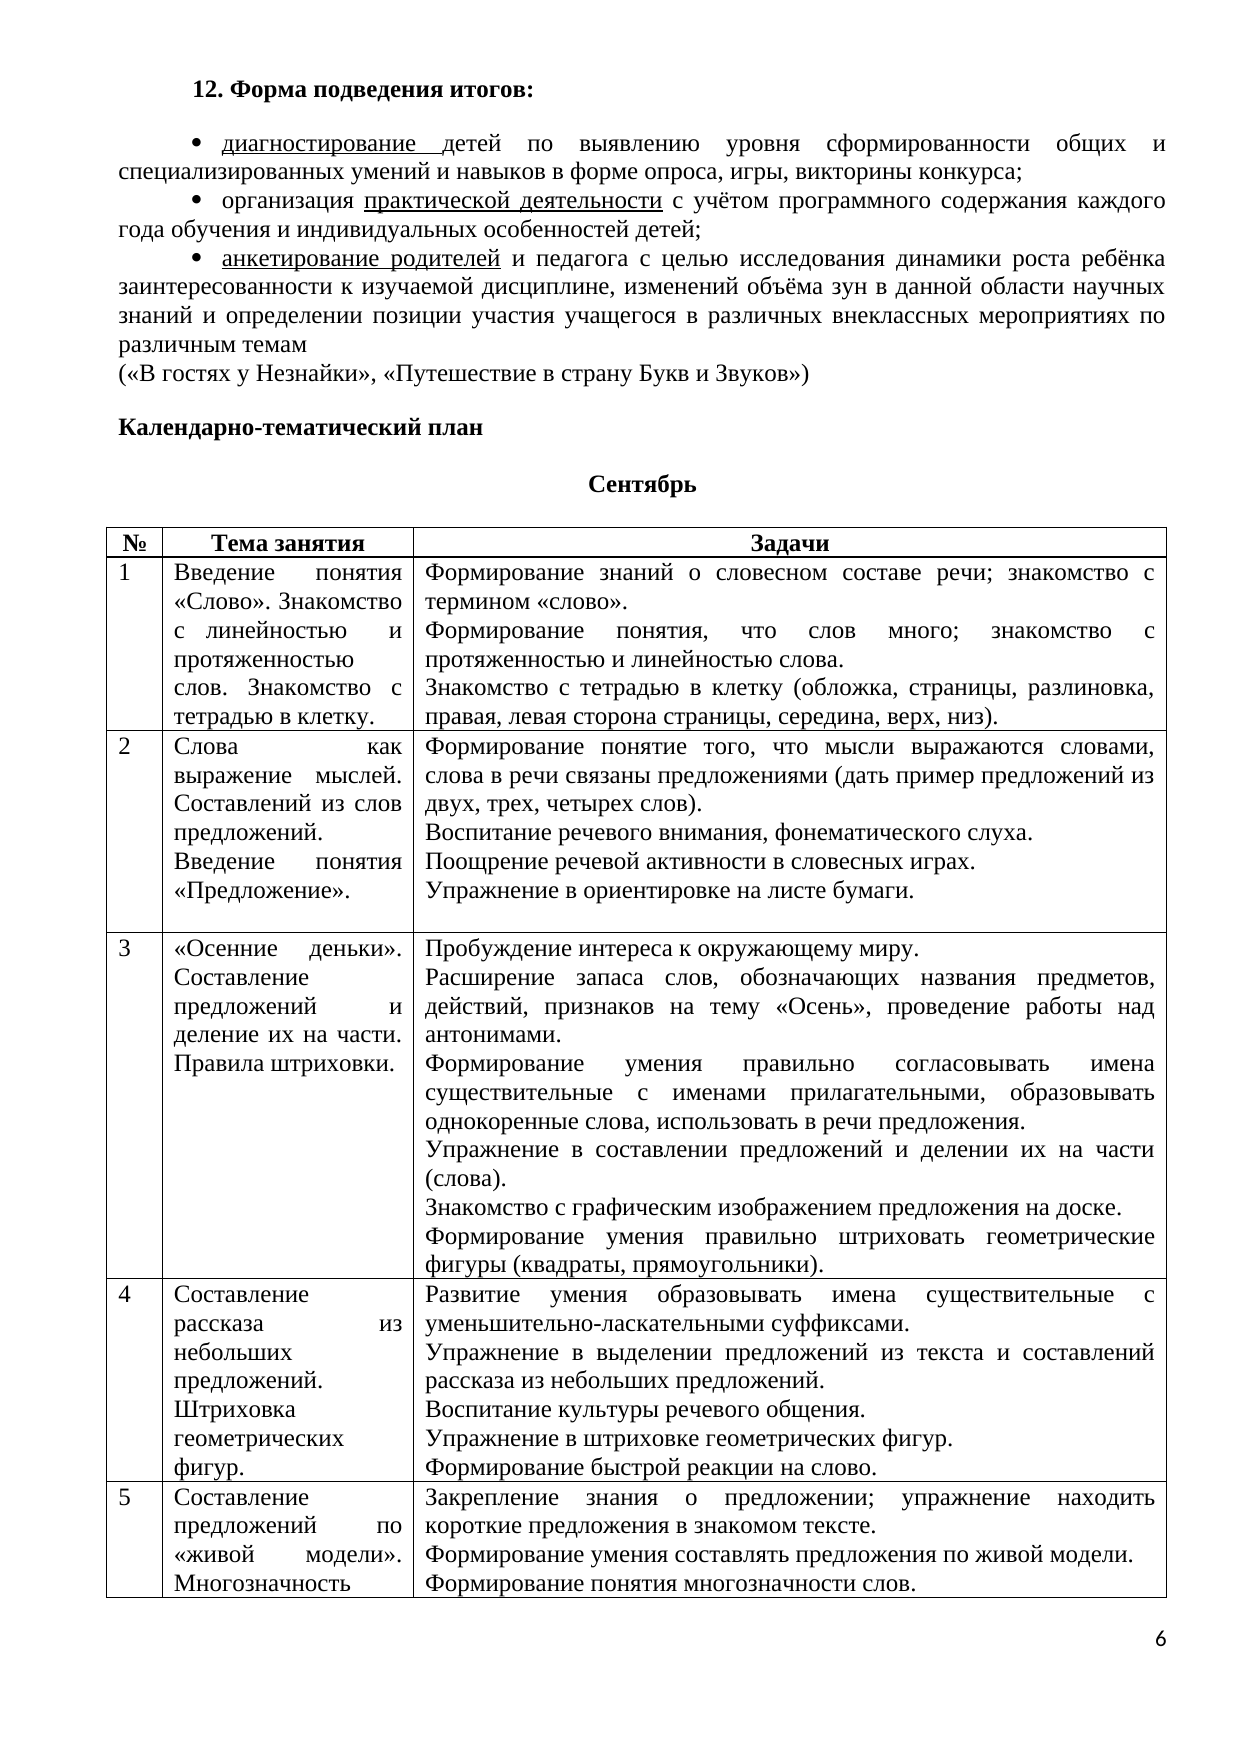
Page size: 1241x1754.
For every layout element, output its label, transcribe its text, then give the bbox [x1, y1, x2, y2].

table_cell Введение понятия «Слово». Знакомство с линейностью и протяженностью слов. Знакомство с тетрадью в клетку. [163, 558, 413, 730]
table_cell 1 [107, 558, 162, 730]
table_cell «Осенние деньки». Составление предложений и деление их на части. Правила штриховки. [163, 933, 413, 1278]
text Календарно-тематический план [118, 412, 1167, 440]
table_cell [414, 1482, 1166, 1597]
table_cell Слова как выражение мыслей. Составлений из слов предложений. Введение понятия «Предложение». [163, 731, 413, 932]
list организация практической деятельности с учётом программного содержания каждого года обучения и индивидуальных особенностей детей; [118, 185, 1167, 243]
table_header № [107, 528, 162, 556]
table_cell Пробуждение интереса к окружающему миру. Расширение запаса слов, обозначающих названия предметов, действий, признаков на тему «Осень», проведение работы над антонимами. Формирование умения правильно согласовывать имена существительные с именами прилагательными, образовывать однокоренные слова, использовать в речи предложения. Упражнение в составлении предложений и делении их на части (слова). Знакомство с графическим изображением предложения на доске. Формирование умения правильно штриховать геометрические фигуры (квадраты, прямоугольники). [414, 933, 1166, 1278]
table_cell 3 [107, 933, 162, 1278]
table_header Задачи [414, 528, 1166, 556]
table_cell Формирование знаний о словесном составе речи; знакомство с термином «слово». Формирование понятия, что слов много; знакомство с протяженностью и линейностью слова. Знакомство с тетрадью в клетку (обложка, страницы, разлиновка, правая, левая сторона страницы, середина, верх, низ). [414, 558, 1166, 730]
table_cell Развитие умения образовывать имена существительные с уменьшительно-ласкательными суффиксами. Упражнение в выделении предложений из текста и составлений рассказа из небольших предложений. Воспитание культуры речевого общения. Упражнение в штриховке геометрических фигур. Формирование быстрой реакции на слово. [414, 1279, 1166, 1481]
table_cell Составление рассказа из небольших предложений. Штриховка геометрических фигур. [163, 1279, 413, 1481]
table_header Тема занятия [163, 528, 413, 556]
table_cell 2 [107, 731, 162, 932]
text Сентябрь [118, 469, 1167, 498]
table_cell 5 [107, 1482, 162, 1597]
list диагностирование детей по выявлению уровня сформированности общих и специализированных умений и навыков в форме опроса, игры, викторины конкурса; [118, 128, 1167, 185]
text («В гостях у Незнайки», «Путешествие в страну Букв и Звуков») [118, 358, 1167, 386]
table_cell 4 [107, 1279, 162, 1481]
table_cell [163, 1482, 413, 1597]
list анкетирование родителей и педагога с целью исследования динамики роста ребёнка заинтересованности к изучаемой дисциплине, изменений объёма зун в данной области научных знаний и определении позиции участия учащегося в различных внеклассных мероприятиях по различным темам [118, 243, 1167, 358]
text 12. Форма подведения итогов: [118, 74, 1167, 103]
table_cell Формирование понятие того, что мысли выражаются словами, слова в речи связаны предложениями (дать пример предложений из двух, трех, четырех слов). Воспитание речевого внимания, фонематического слуха. Поощрение речевой активности в словесных играх. Упражнение в ориентировке на листе бумаги. [414, 731, 1166, 932]
